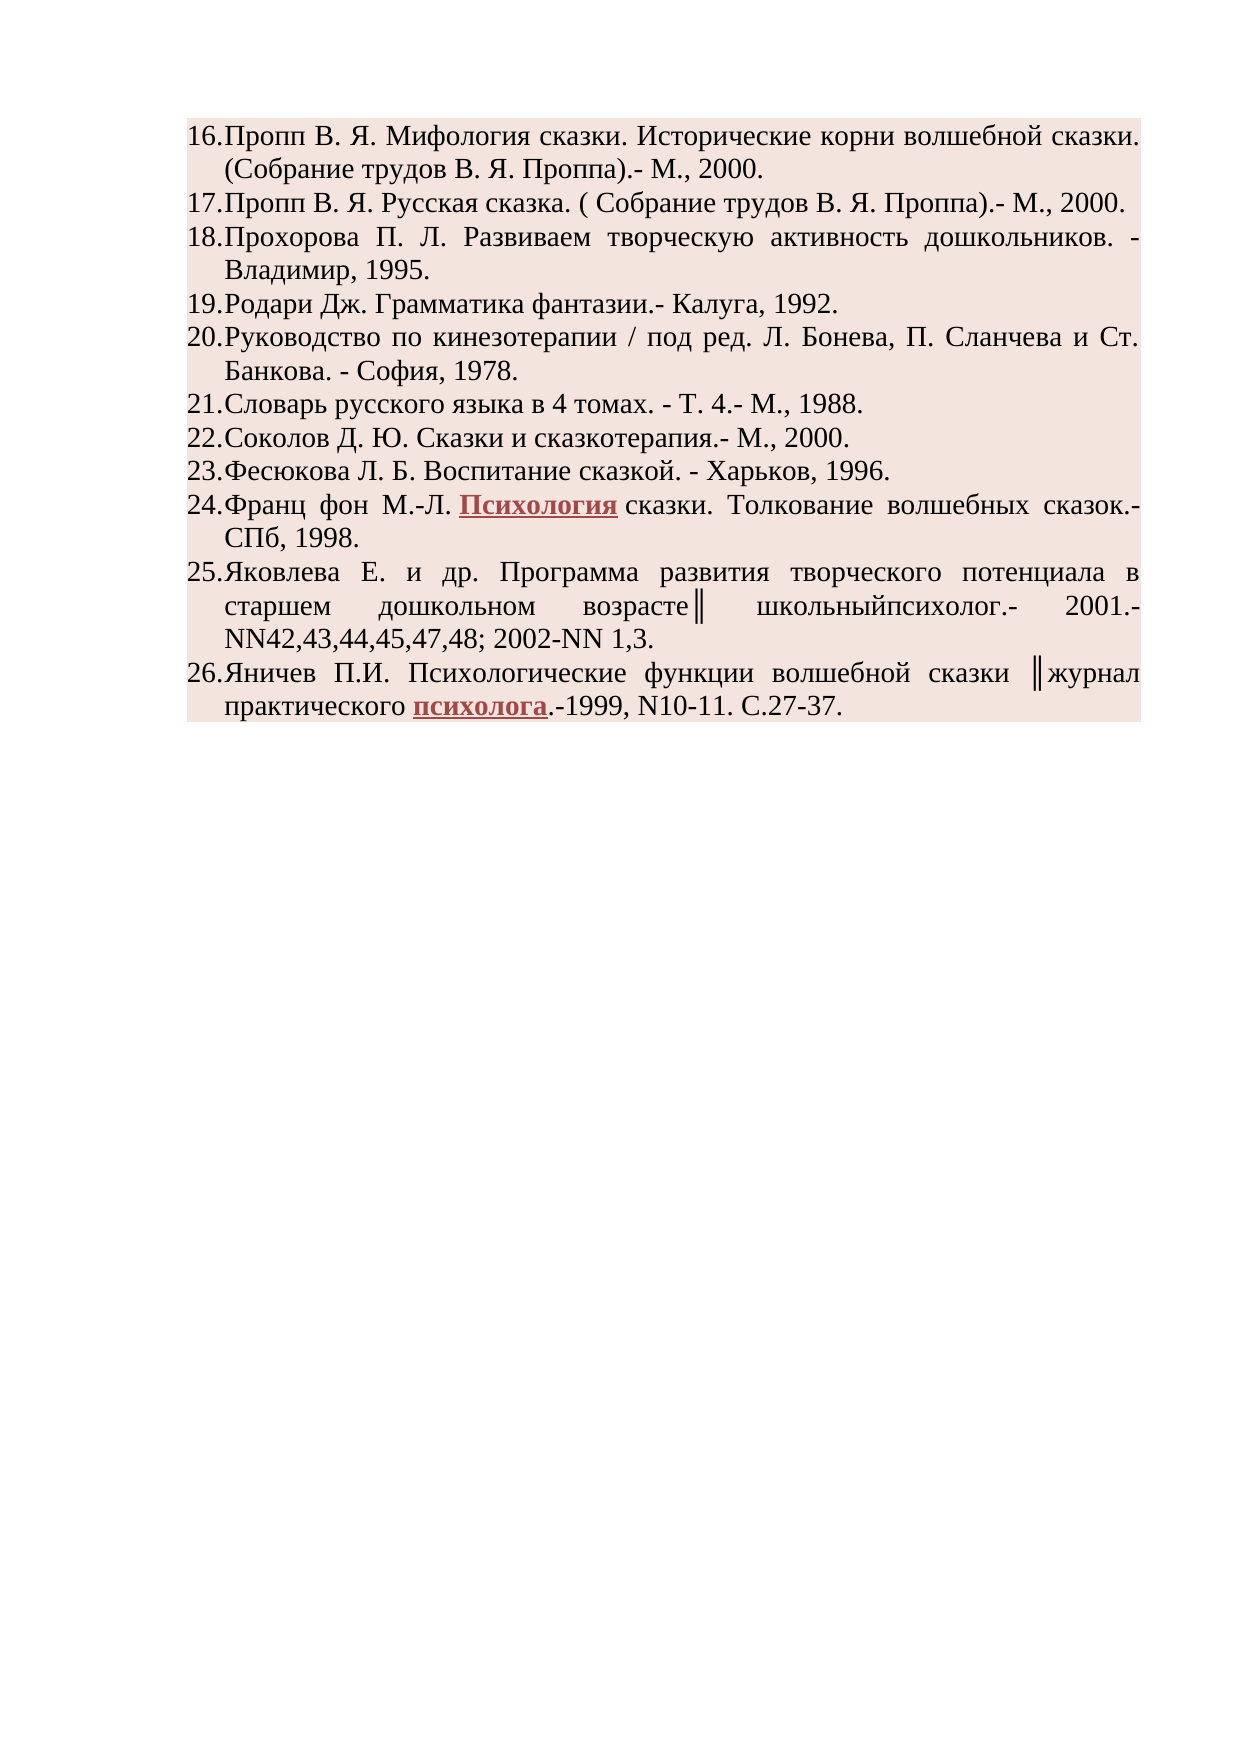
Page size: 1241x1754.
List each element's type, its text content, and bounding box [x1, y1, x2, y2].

list Яничев П.И. Психологические функции волшебной сказки ║журнал практического психолога.-1999, N10-11. С.27-37. [187, 655, 1141, 722]
list Родари Дж. Грамматика фантазии.- Калуга, 1992. [187, 286, 1141, 319]
list Руководство по кинезотерапии / под ред. Л. Бонева, П. Сланчева и Ст. Банкова. - София, 1978. [187, 319, 1141, 386]
list Пропп В. Я. Русская сказка. ( Собрание трудов В. Я. Проппа).- М., 2000. [187, 185, 1141, 219]
list Фесюкова Л. Б. Воспитание сказкой. - Харьков, 1996. [187, 453, 1141, 487]
list Прохорова П. Л. Развиваем творческую активность дошкольников. - Владимир, 1995. [187, 219, 1141, 286]
list Словарь русского языка в 4 томах. - Т. 4.- М., 1988. [187, 386, 1141, 420]
list Франц фон М.-Л. Психология сказки. Толкование волшебных сказок.- СПб, 1998. [187, 487, 1141, 554]
list Пропп В. Я. Мифология сказки. Исторические корни волшебной сказки. (Собрание трудов В. Я. Проппа).- М., 2000. [187, 118, 1141, 185]
list Яковлева Е. и др. Программа развития творческого потенциала в старшем дошкольном возрасте║ школьныйпсихолог.- 2001.- NN42,43,44,45,47,48; 2002-NN 1,3. [187, 554, 1141, 655]
list Соколов Д. Ю. Сказки и сказкотерапия.- М., 2000. [187, 420, 1141, 453]
